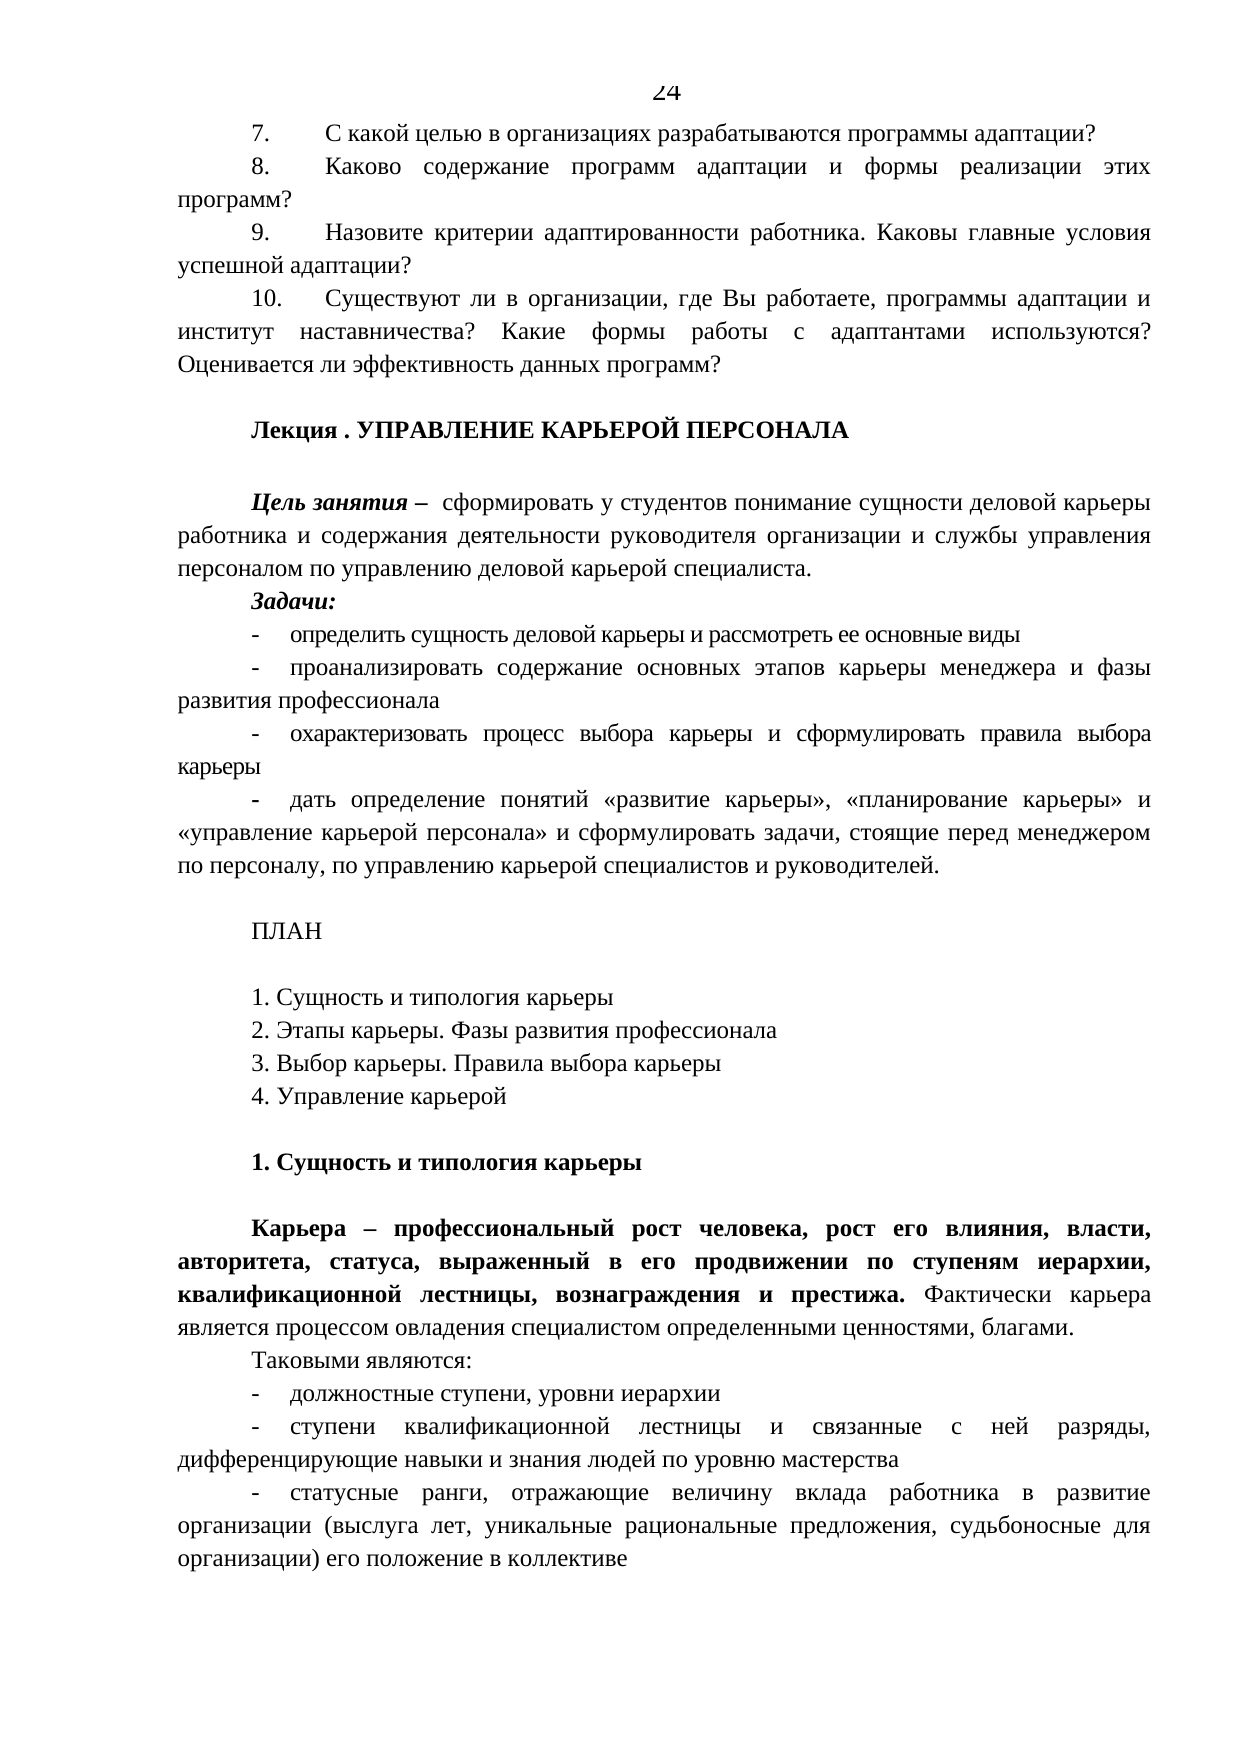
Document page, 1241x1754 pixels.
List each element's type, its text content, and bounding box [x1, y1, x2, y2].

text 1. Сущность и типология карьеры [177, 1147, 1152, 1176]
list статусные ранги, отражающие величину вклада работника в развитие организации (выслуга лет, уникальные рациональные предложения, судьбоносные для организации) его положение в коллективе [177, 1477, 1152, 1572]
list должностные ступени, уровни иерархии [177, 1378, 1152, 1407]
text 1. Сущность и типология карьеры [177, 982, 1152, 1011]
text 4. Управление карьерой [177, 1081, 1152, 1110]
text Карьера – профессиональный рост человека, рост его влияния, власти, авторитета, статуса, выраженный в его продвижении по ступеням иерархии, квалификационной лестницы, вознаграждения и престижа. Фактически карьера является процессом овладения специалистом определенными ценностями, благами. [177, 1213, 1152, 1341]
list Существуют ли в организации, где Вы работаете, программы адаптации и институт наставничества? Какие формы работы с адаптантами используются? Оценивается ли эффективность данных программ? [177, 283, 1152, 378]
list ступени квалификационной лестницы и связанные с ней разряды, дифференцирующие навыки и знания людей по уровню мастерства [177, 1411, 1152, 1473]
list определить сущность деловой карьеры и рассмотреть ее основные виды [177, 619, 1152, 648]
list охарактеризовать процесс выбора карьеры и сформулировать правила выбора карьеры [177, 718, 1152, 780]
text 2. Этапы карьеры. Фазы развития профессионала [177, 1015, 1152, 1044]
text Цель занятия – сформировать у студентов понимание сущности деловой карьеры работника и содержания деятельности руководителя организации и службы управления персоналом по управлению деловой карьерой специалиста. [177, 487, 1152, 582]
list дать определение понятий «развитие карьеры», «планирование карьеры» и «управление карьерой персонала» и сформулировать задачи, стоящие перед менеджером по персоналу, по управлению карьерой специалистов и руководителей. [177, 784, 1152, 879]
list Назовите критерии адаптированности работника. Каковы главные условия успешной адаптации? [177, 217, 1152, 279]
text ПЛАН [177, 916, 1152, 945]
text 3. Выбор карьеры. Правила выбора карьеры [177, 1048, 1152, 1077]
list проанализировать содержание основных этапов карьеры менеджера и фазы развития профессионала [177, 652, 1152, 714]
text Таковыми являются: [177, 1345, 1152, 1374]
list Каково содержание программ адаптации и формы реализации этих программ? [177, 151, 1152, 213]
text Лекция . УПРАВЛЕНИЕ КАРЬЕРОЙ ПЕРСОНАЛА [177, 415, 1152, 444]
list С какой целью в организациях разрабатываются программы адаптации? [177, 118, 1152, 147]
text Задачи: [177, 586, 1152, 615]
